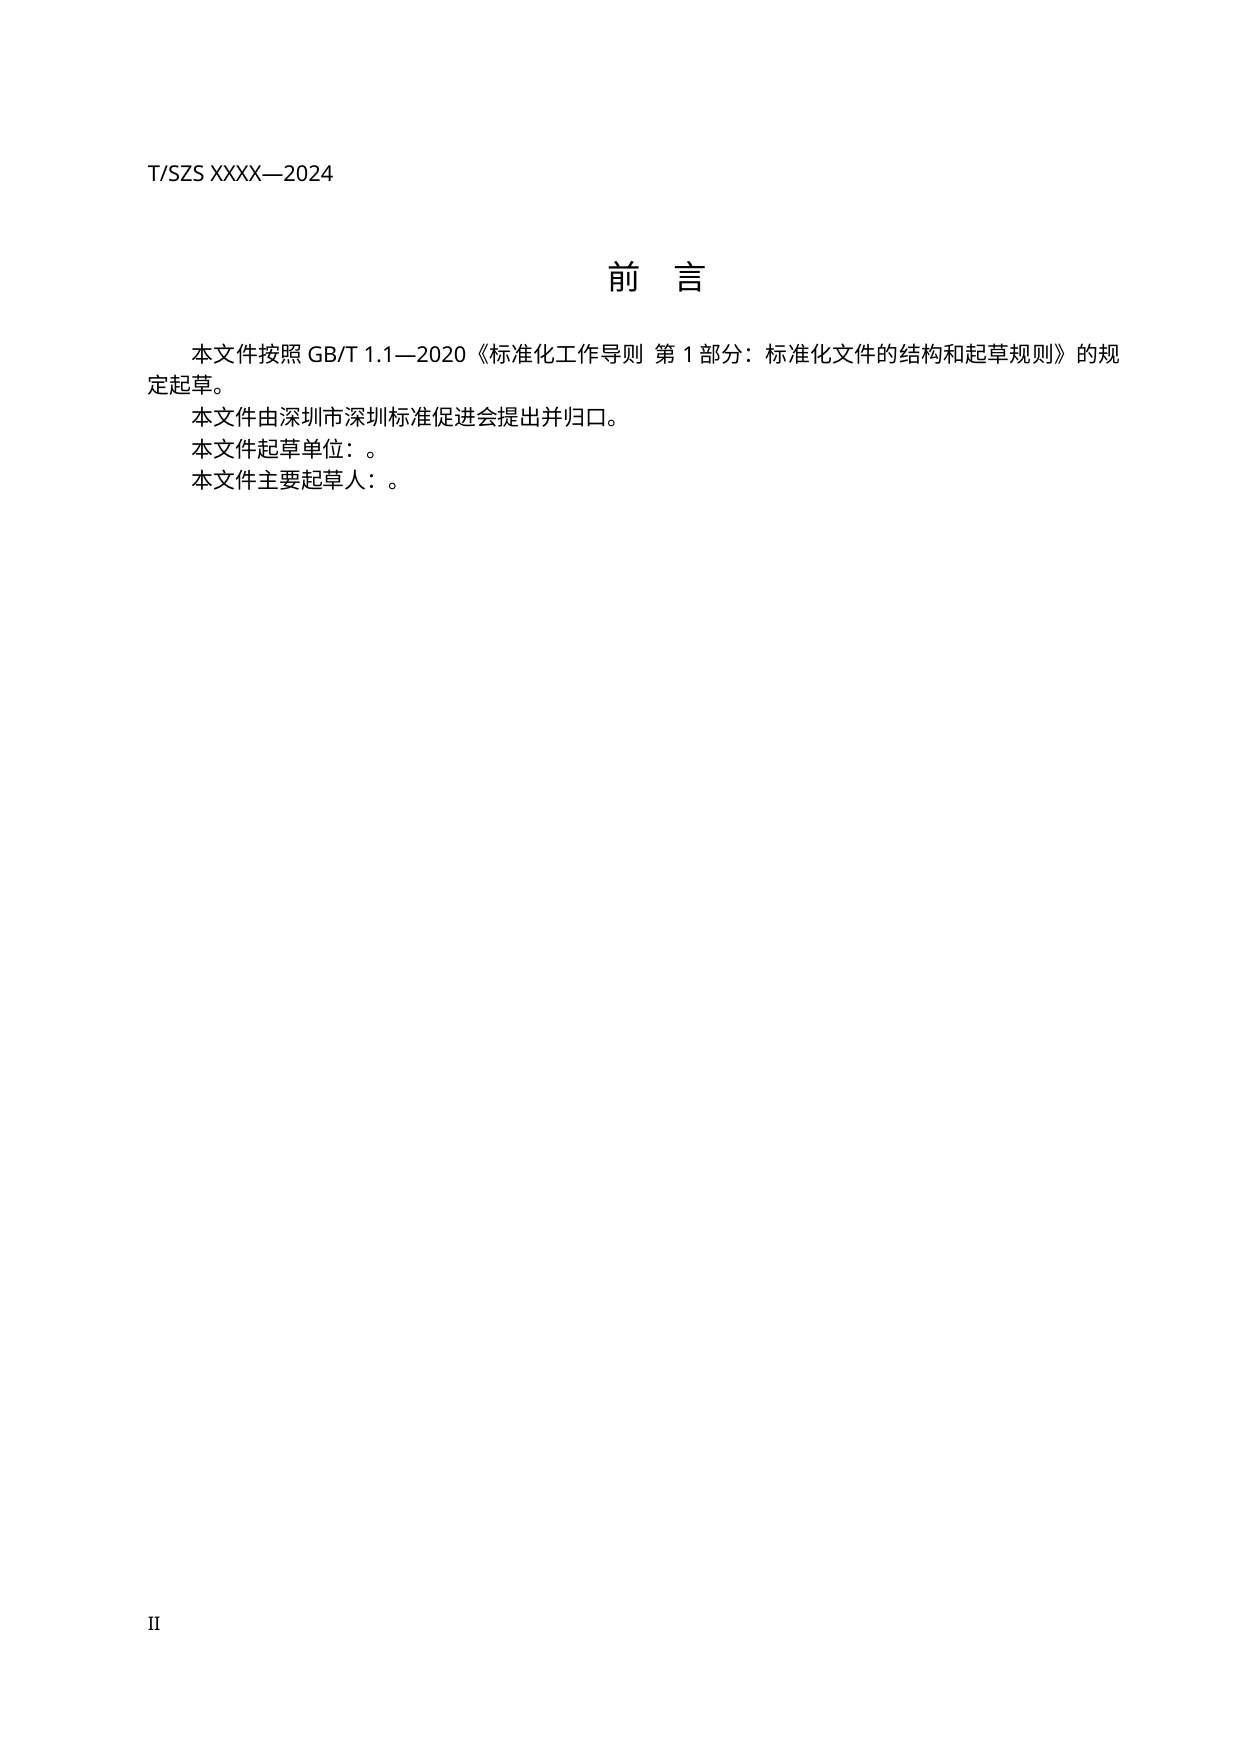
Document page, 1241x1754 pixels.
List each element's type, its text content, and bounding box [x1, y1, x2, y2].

text 本文件由深圳市深圳标准促进会提出并归口。 [148, 400, 1122, 432]
text 本文件起草单位：。 [148, 432, 1122, 463]
text 本文件按照GB/T 1.1—2020《标准化工作导则 第1部分：标准化文件的结构和起草规则》的规定起草。 [148, 337, 1122, 400]
text 本文件主要起草人：。 [148, 463, 1122, 495]
text 前言 [148, 251, 1122, 299]
